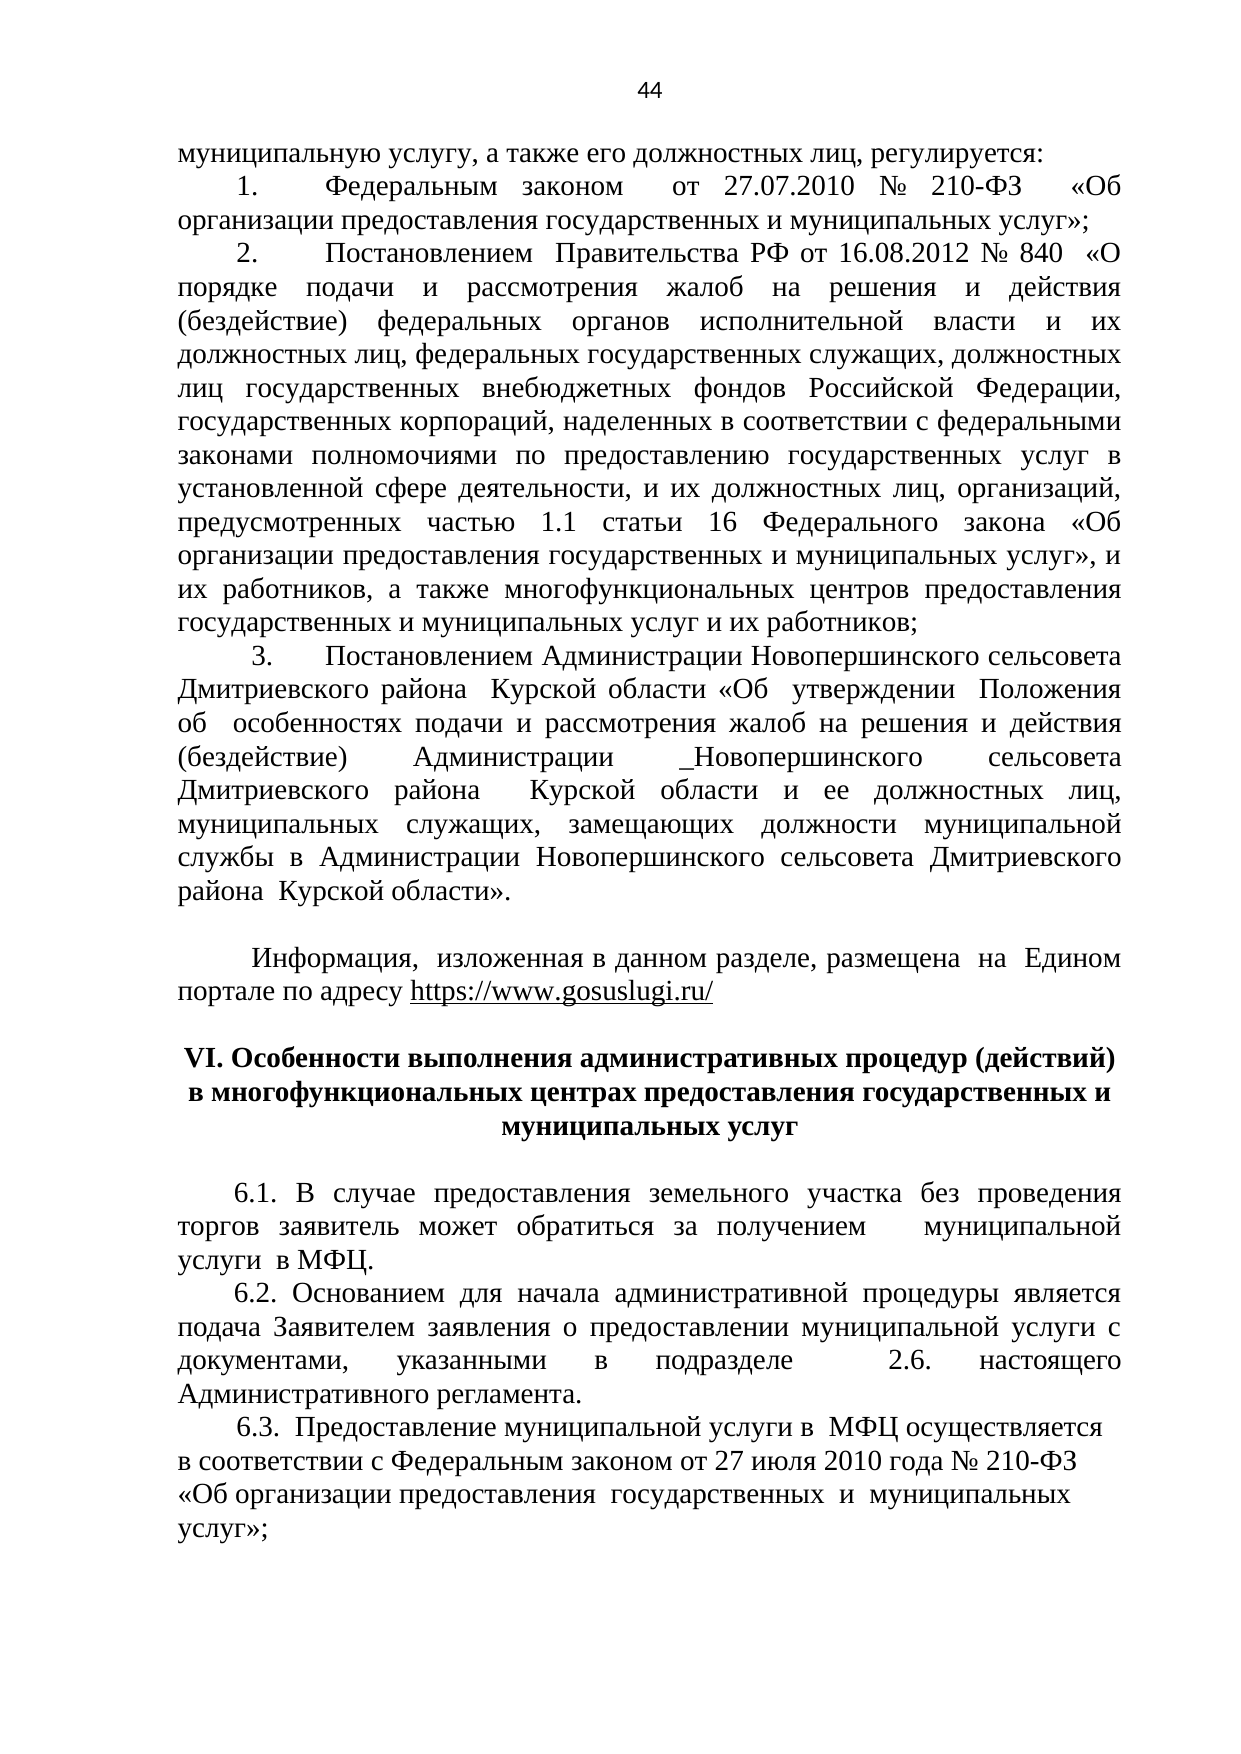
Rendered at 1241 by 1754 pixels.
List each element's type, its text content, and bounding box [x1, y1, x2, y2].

text 6.2. Основанием для начала административной процедуры является подача Заявителем заявления о предоставлении муниципальной услуги с документами, указанными в подразделе 2.6. настоящего Административного регламента. [177, 1275, 1122, 1409]
list Федеральным законом от 27.07.2010 № 210-ФЗ «Об организации предоставления государственных и муниципальных услуг»; [177, 168, 1122, 236]
list Постановлением Администрации Новопершинского сельсовета Дмитриевского района Курской области «Об утверждении Положения об особенностях подачи и рассмотрения жалоб на решения и действия (бездействие) Администрации _Новопершинского сельсовета Дмитриевского района Курской области и ее должностных лиц, муниципальных служащих, замещающих должности муниципальной службы в Администрации Новопершинского сельсовета Дмитриевского района Курской области». [177, 638, 1122, 906]
text Информация, изложенная в данном разделе, размещена на Едином портале по адресу https://www.gosuslugi.ru/ [177, 940, 1122, 1007]
list Постановлением Правительства РФ от 16.08.2012 № 840 «О порядке подачи и рассмотрения жалоб на решения и действия (бездействие) федеральных органов исполнительной власти и их должностных лиц, федеральных государственных служащих, должностных лиц государственных внебюджетных фондов Российской Федерации, государственных корпораций, наделенных в соответствии с федеральными законами полномочиями по предоставлению государственных услуг в установленной сфере деятельности, и их должностных лиц, организаций, предусмотренных частью 1.1 статьи 16 Федерального закона «Об организации предоставления государственных и муниципальных услуг», и их работников, а также многофункциональных центров предоставления государственных и муниципальных услуг и их работников; [177, 236, 1122, 638]
text VI. Особенности выполнения административных процедур (действий) в многофункциональных центрах предоставления государственных и муниципальных услуг [177, 1041, 1122, 1141]
text 6.1. В случае предоставления земельного участка без проведения торгов заявитель может обратиться за получением муниципальной услуги в МФЦ. [177, 1175, 1122, 1275]
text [177, 135, 1122, 168]
text 6.3. Предоставление муниципальной услуги в МФЦ осуществляется в соответствии с Федеральным законом от 27 июля 2010 года № 210-ФЗ «Об организации предоставления государственных и муниципальных услуг»; [177, 1409, 1122, 1544]
